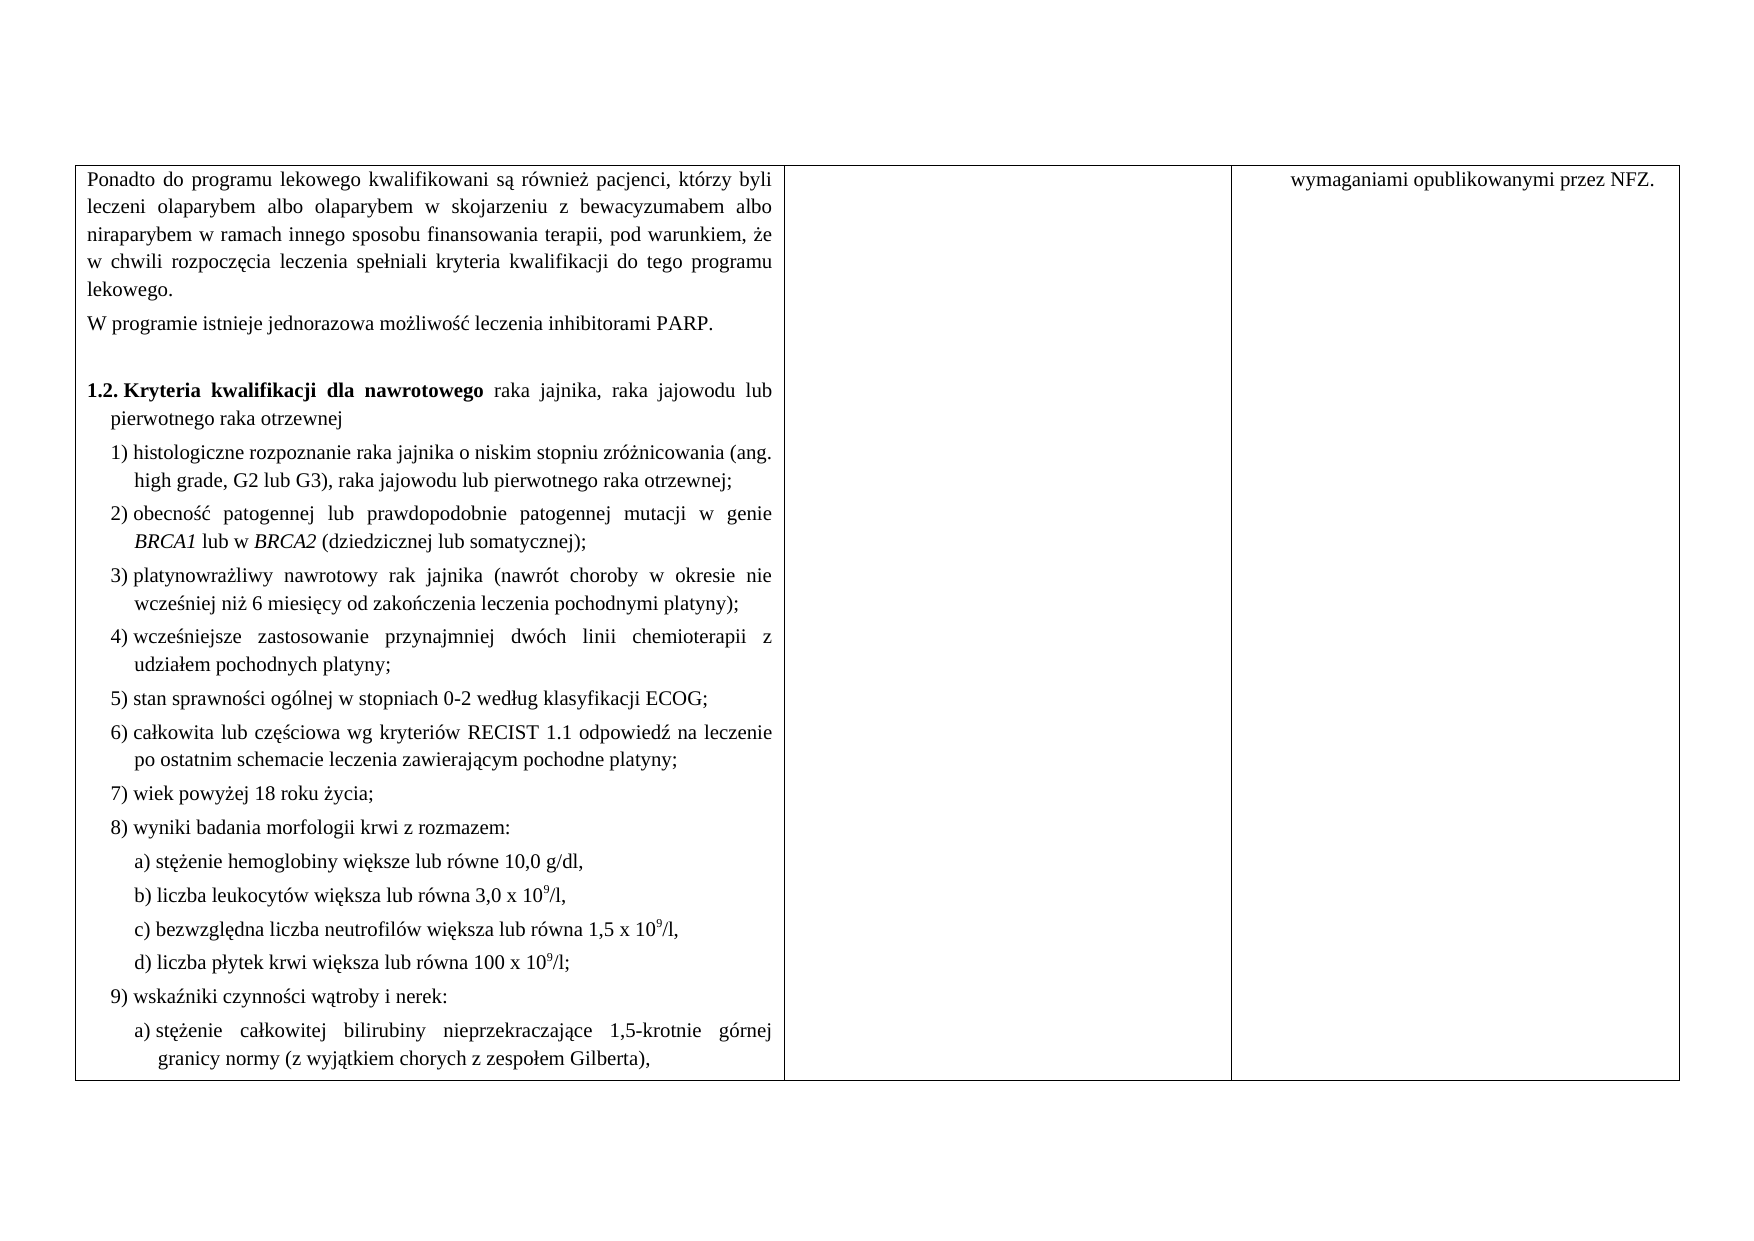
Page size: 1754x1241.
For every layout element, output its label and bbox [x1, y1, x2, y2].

table_cell [1232, 166, 1679, 1080]
table_cell [785, 166, 1231, 1080]
table_cell [76, 166, 784, 1080]
